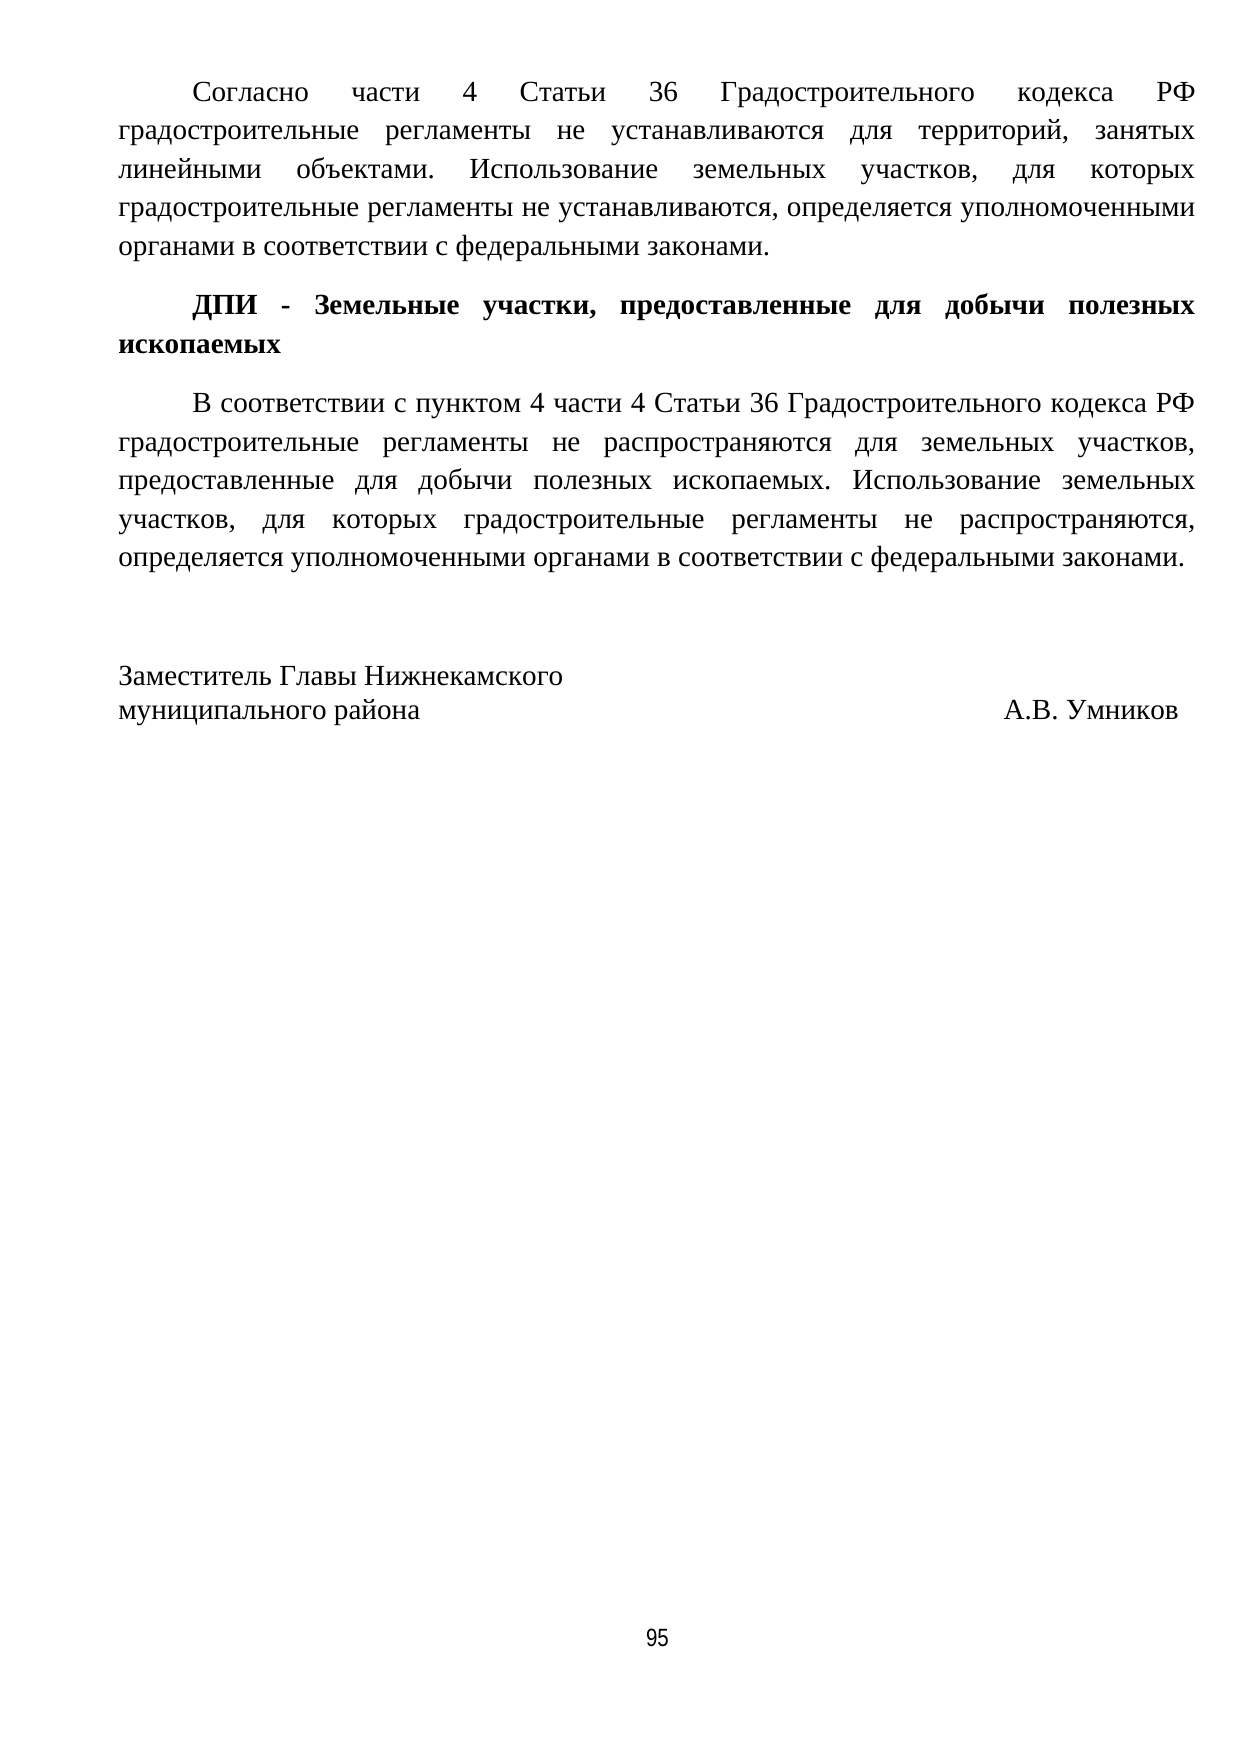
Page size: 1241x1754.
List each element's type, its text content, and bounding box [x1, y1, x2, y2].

text В соответствии с пунктом 4 части 4 Статьи 36 Градостроительного кодекса РФ градостроительные регламенты не распространяются для земельных участков, предоставленные для добычи полезных ископаемых. Использование земельных участков, для которых градостроительные регламенты не распространяются, определяется уполномоченными органами в соответствии с федеральными законами. [118, 385, 1196, 573]
text Согласно части 4 Статьи 36 Градостроительного кодекса РФ градостроительные регламенты не устанавливаются для территорий, занятых линейными объектами. Использование земельных участков, для которых градостроительные регламенты не устанавливаются, определяется уполномоченными органами в соответствии с федеральными законами. [118, 74, 1196, 262]
text ДПИ - Земельные участки, предоставленные для добычи полезных ископаемых [118, 287, 1196, 359]
text Заместитель Главы Нижнекамского [118, 658, 1196, 692]
text муниципального района А.В. Умников [118, 692, 1196, 725]
